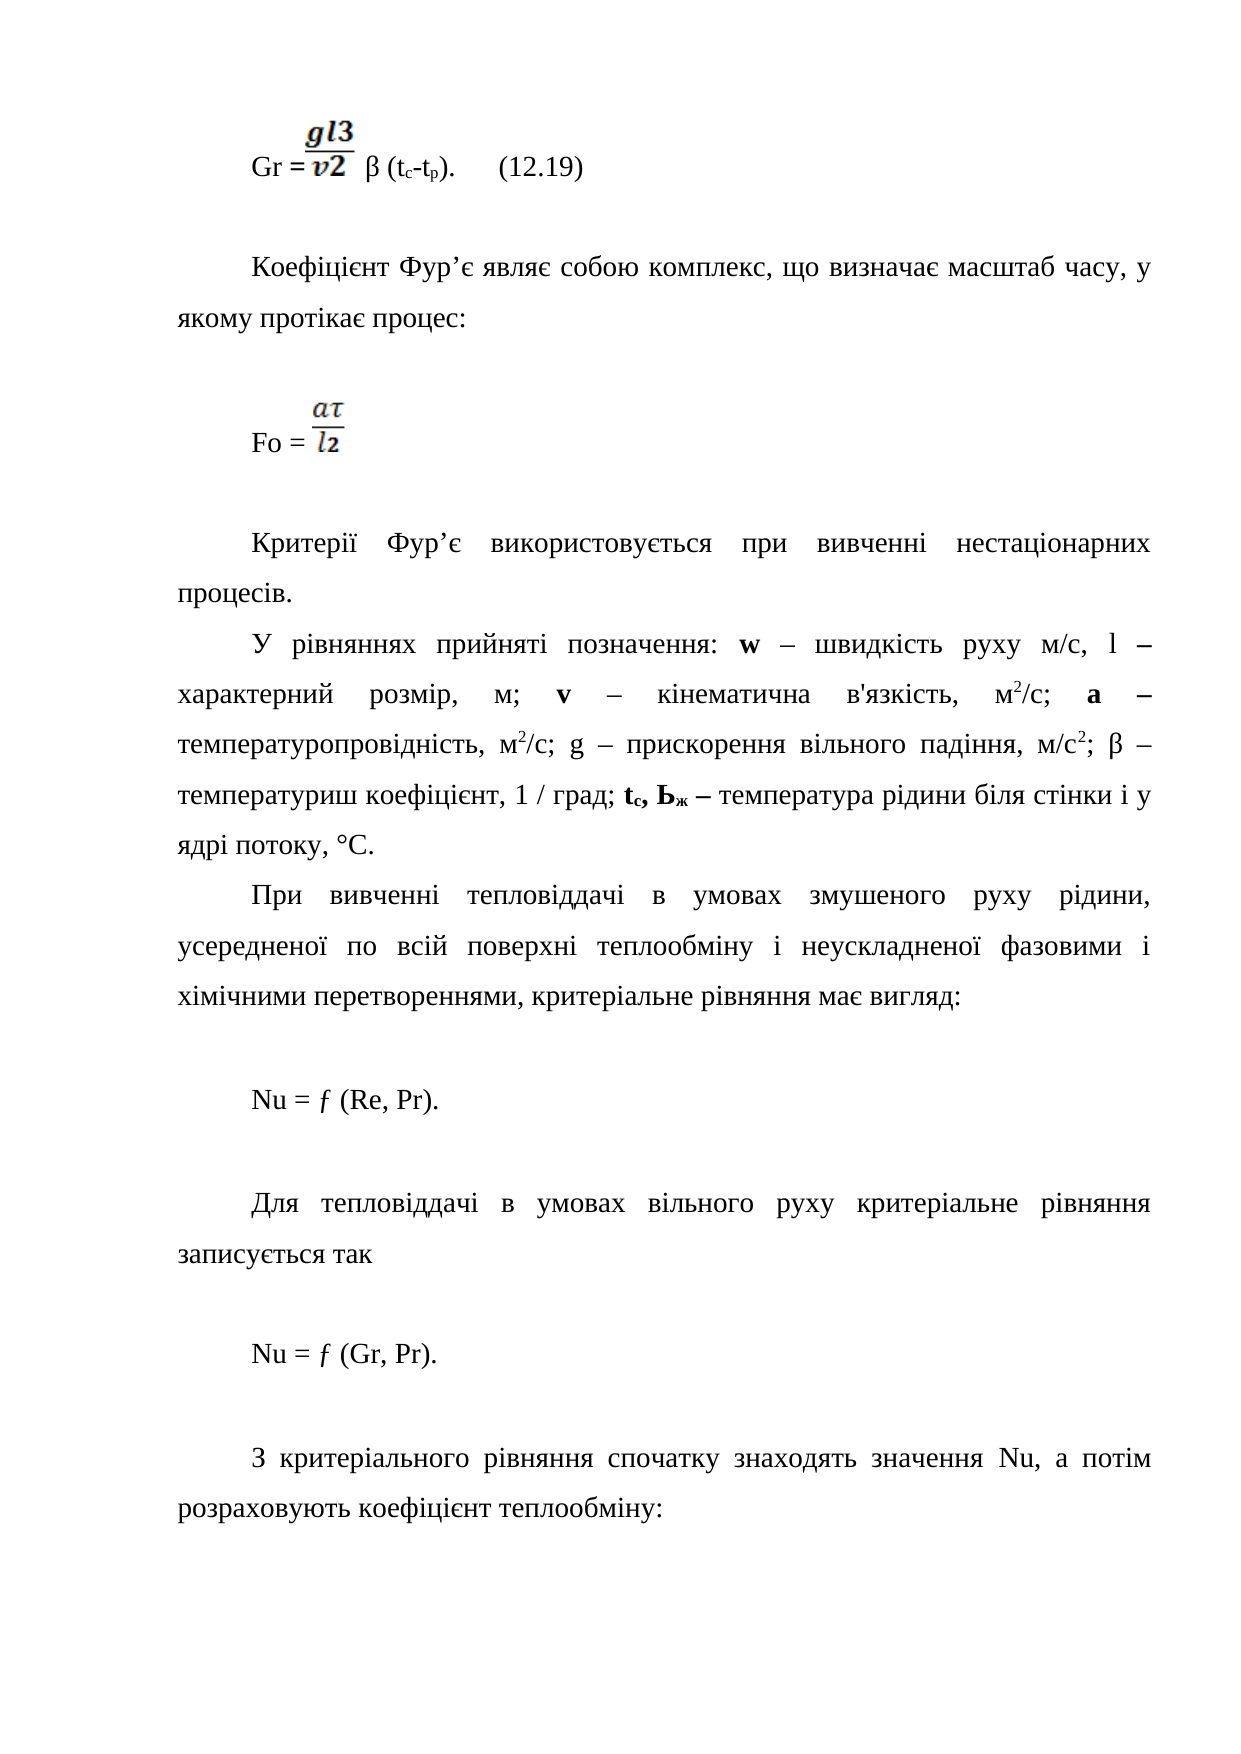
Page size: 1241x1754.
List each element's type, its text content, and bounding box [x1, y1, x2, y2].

text Для тепловіддачі в умовах вільного руху критеріальне рівняння записується так [177, 1186, 1152, 1269]
picture [312, 400, 348, 452]
text Коефіцієнт Фур’є являє собою комплекс, що визначає масштаб часу, у якому протікає процес: [177, 249, 1152, 333]
text Nu = ƒ (Re, Pr). [177, 1082, 1152, 1115]
text Nu = ƒ (Gr, Pr). [177, 1337, 1152, 1370]
text Fo = [177, 400, 1152, 458]
text У рівняннях прийняті позначення: w – швидкість руху м/с, l – характерний розмір, м; v – кінематична в'язкість, м2/с; а – температуропровідність, м2/с; g – прискорення вільного падіння, м/с2; β – температуриш коефіцієнт, 1 / град; tс, Ьж – температура рідини біля стінки і у ядрі потоку, °С. [177, 626, 1152, 861]
text Критерії Фур’є використовується при вивченні нестаціонарних процесів. [177, 525, 1152, 609]
picture [305, 118, 358, 176]
text Gr = β (tc-tp). (12.19) [177, 118, 1152, 182]
text З критеріального рівняння спочатку знаходять значення Nu, а потім розраховують коефіцієнт теплообміну: [177, 1440, 1152, 1524]
text При вивченні тепловіддачі в умовах змушеного руху рідини, усередненої по всій поверхні теплообміну і неускладненої фазовими і хімічними перетвореннями, критеріальне рівняння має вигляд: [177, 877, 1152, 1012]
